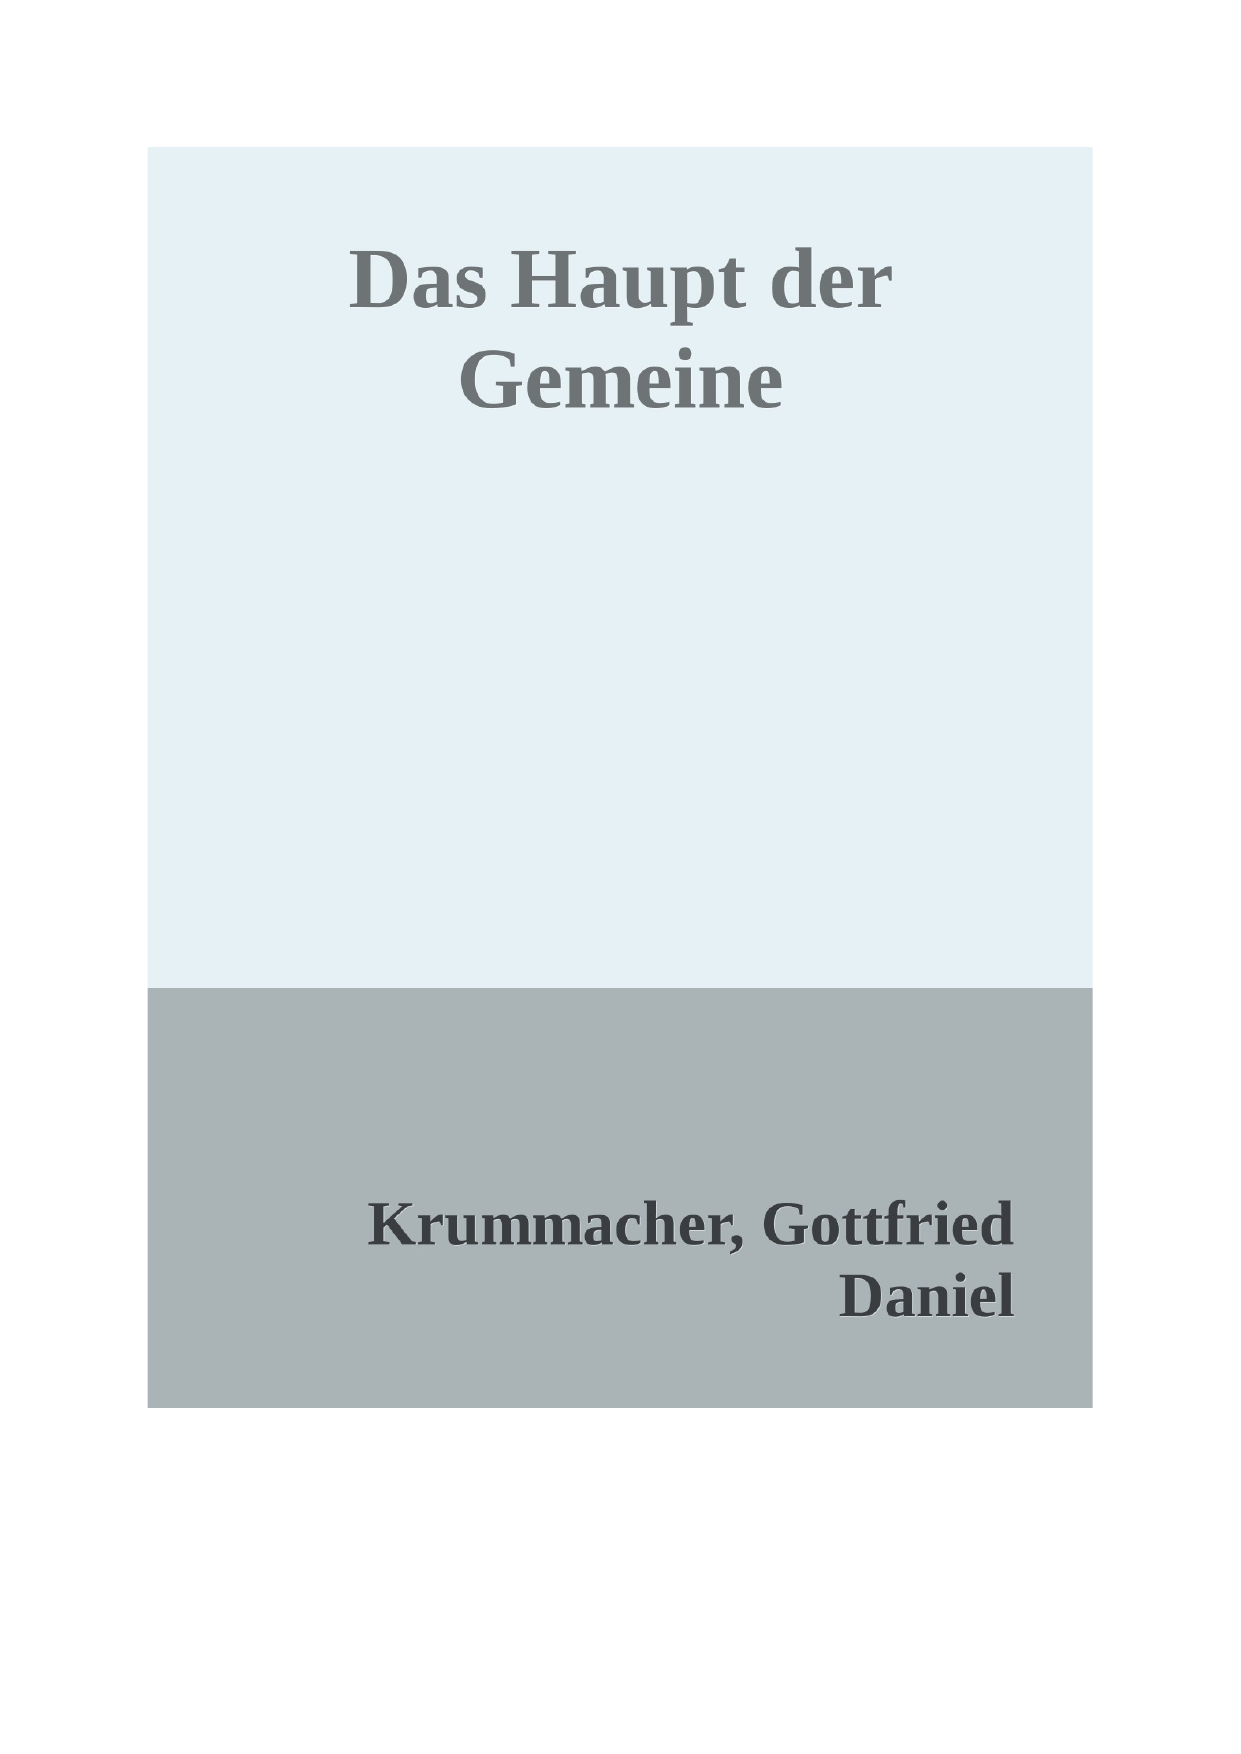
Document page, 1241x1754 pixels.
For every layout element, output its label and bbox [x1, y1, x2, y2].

picture [147, 147, 1093, 1408]
